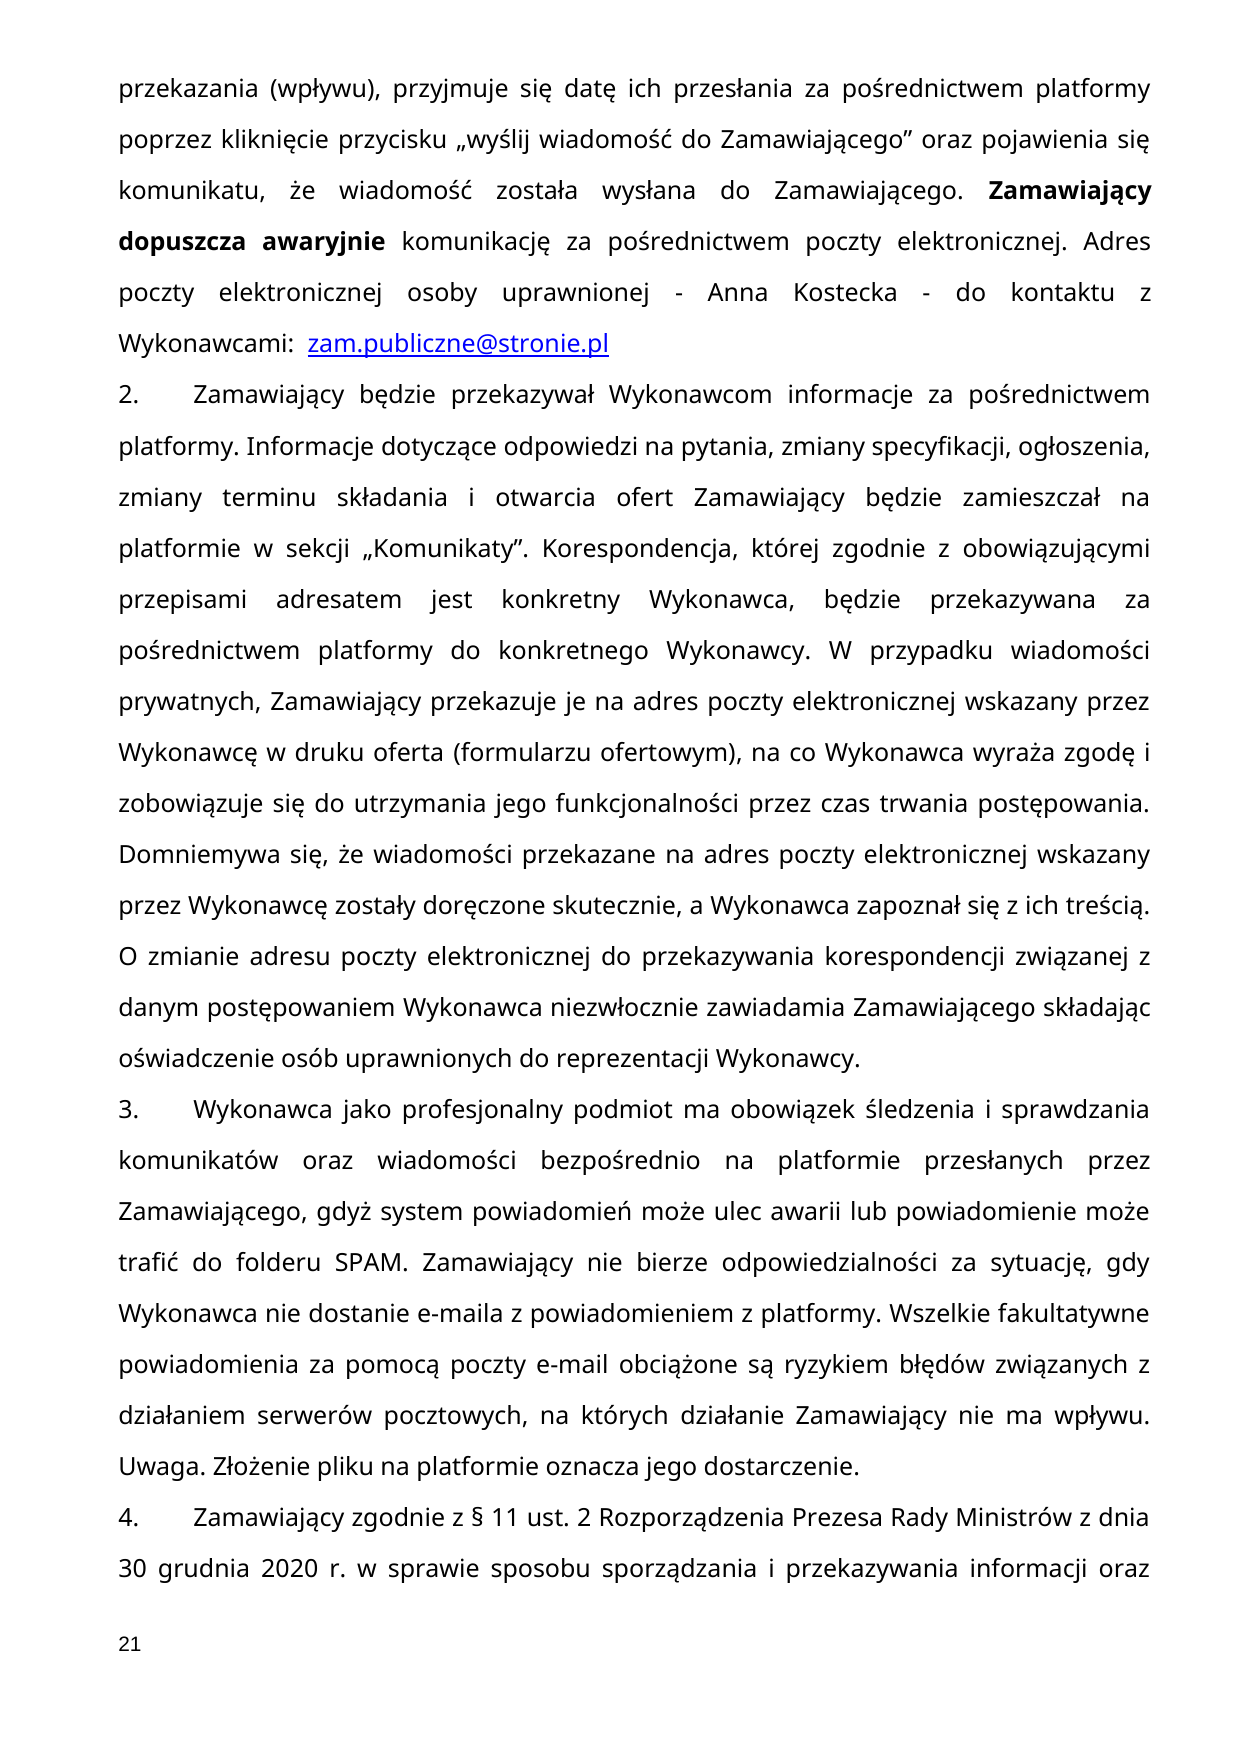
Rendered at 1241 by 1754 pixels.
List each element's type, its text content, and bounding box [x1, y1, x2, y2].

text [118, 1500, 1152, 1585]
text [118, 71, 1152, 360]
text 2. Zamawiający będzie przekazywał Wykonawcom informacje za pośrednictwem platformy. Informacje dotyczące odpowiedzi na pytania, zmiany specyfikacji, ogłoszenia, zmiany terminu składania i otwarcia ofert Zamawiający będzie zamieszczał na platformie w sekcji „Komunikaty”. Korespondencja, której zgodnie z obowiązującymi przepisami adresatem jest konkretny Wykonawca, będzie przekazywana za pośrednictwem platformy do konkretnego Wykonawcy. W przypadku wiadomości prywatnych, Zamawiający przekazuje je na adres poczty elektronicznej wskazany przez Wykonawcę w druku oferta (formularzu ofertowym), na co Wykonawca wyraża zgodę i zobowiązuje się do utrzymania jego funkcjonalności przez czas trwania postępowania. Domniemywa się, że wiadomości przekazane na adres poczty elektronicznej wskazany przez Wykonawcę zostały doręczone skutecznie, a Wykonawca zapoznał się z ich treścią. O zmianie adresu poczty elektronicznej do przekazywania korespondencji związanej z danym postępowaniem Wykonawca niezwłocznie zawiadamia Zamawiającego składając oświadczenie osób uprawnionych do reprezentacji Wykonawcy. [118, 377, 1152, 1075]
text 3. Wykonawca jako profesjonalny podmiot ma obowiązek śledzenia i sprawdzania komunikatów oraz wiadomości bezpośrednio na platformie przesłanych przez Zamawiającego, gdyż system powiadomień może ulec awarii lub powiadomienie może trafić do folderu SPAM. Zamawiający nie bierze odpowiedzialności za sytuację, gdy Wykonawca nie dostanie e-maila z powiadomieniem z platformy. Wszelkie fakultatywne powiadomienia za pomocą poczty e-mail obciążone są ryzykiem błędów związanych z działaniem serwerów pocztowych, na których działanie Zamawiający nie ma wpływu. Uwaga. Złożenie pliku na platformie oznacza jego dostarczenie. [118, 1092, 1152, 1483]
